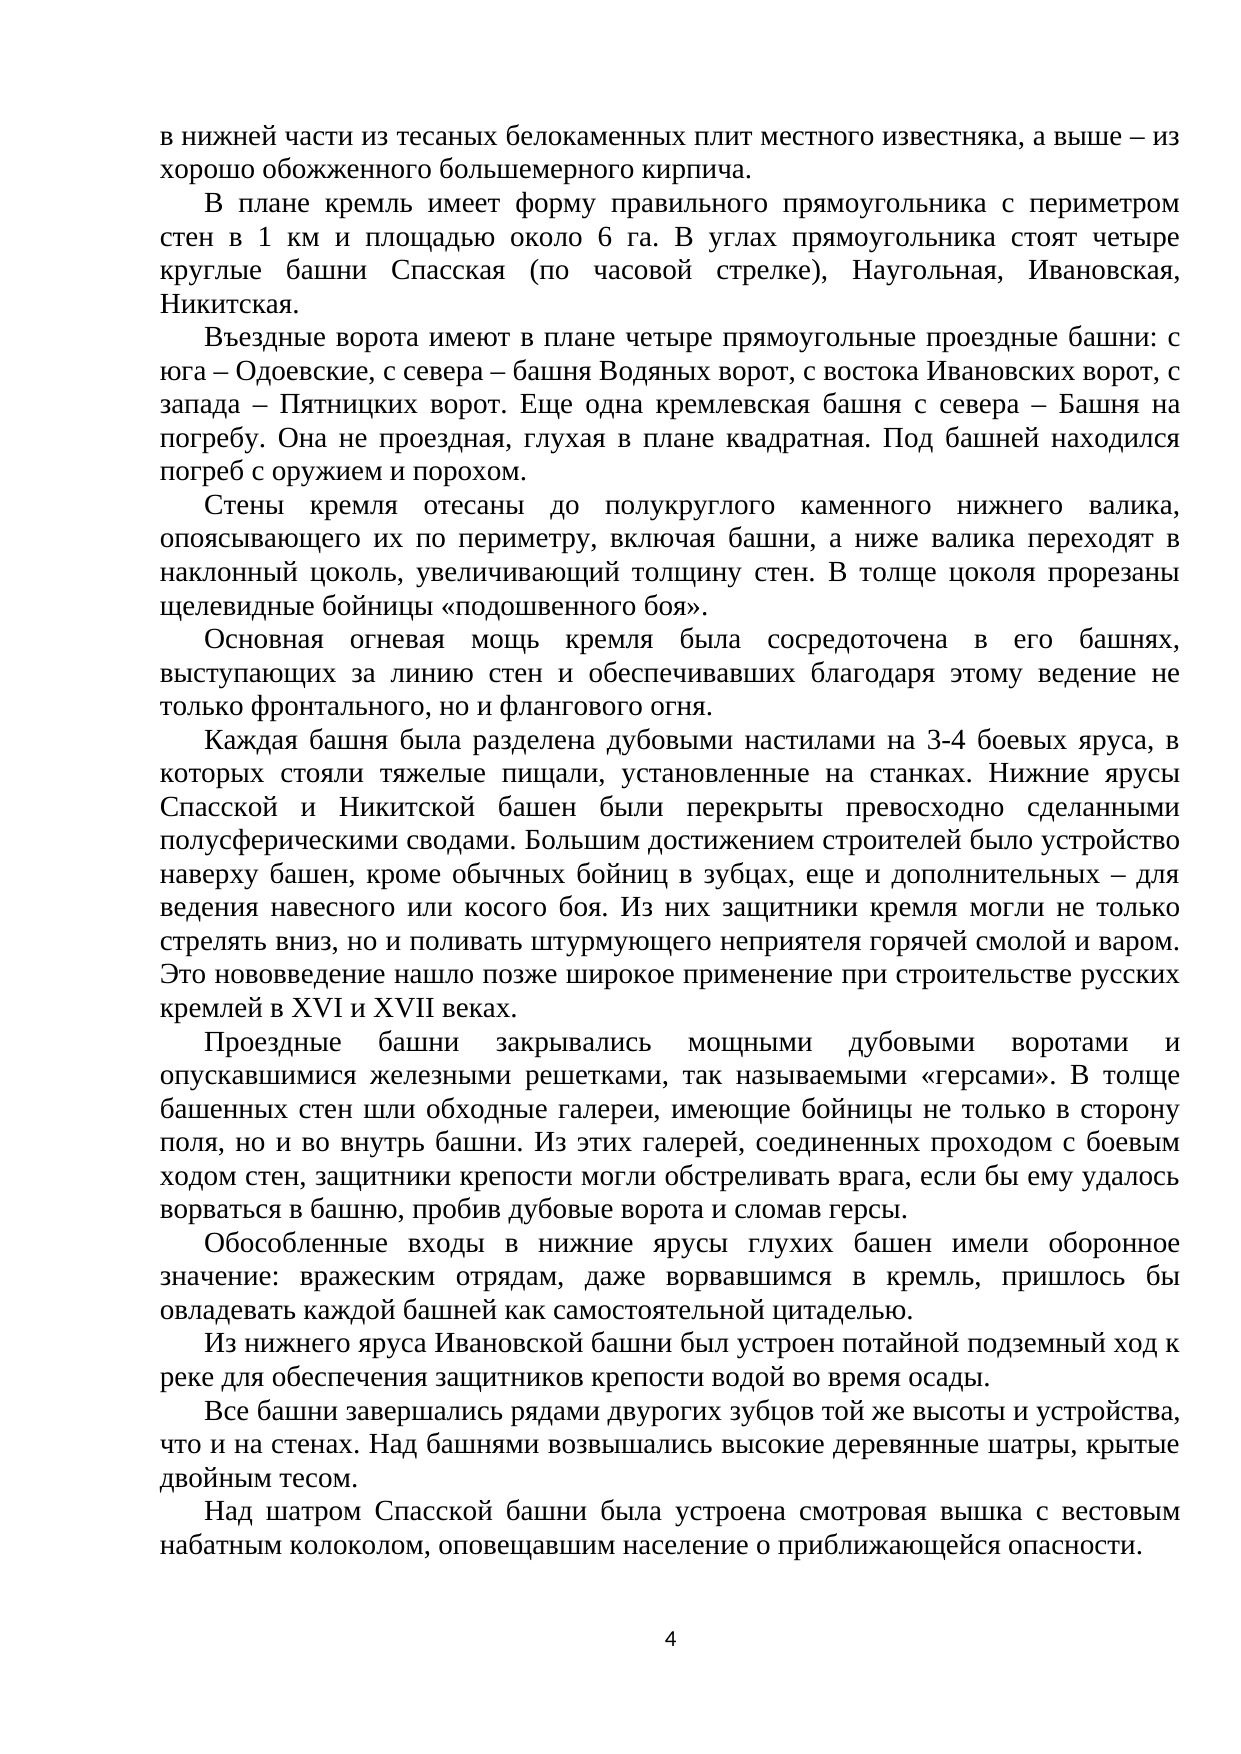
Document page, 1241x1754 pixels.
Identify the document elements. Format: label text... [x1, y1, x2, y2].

text Все башни завершались рядами двурогих зубцов той же высоты и устройства, что и на стенах. Над башнями возвышались высокие деревянные шатры, крытые двойным тесом. [159, 1393, 1181, 1493]
text Обособленные входы в нижние ярусы глухих башен имели оборонное значение: вражеским отрядам, даже ворвавшимся в кремль, пришлось бы овладевать каждой башней как самостоятельной цитаделью. [159, 1225, 1181, 1326]
text В плане кремль имеет форму правильного прямоугольника с периметром стен в 1 км и площадью около 6 га. В углах прямоугольника стоят четыре круглые башни Спасская (по часовой стрелке), Наугольная, Ивановская, Никитская. [159, 185, 1181, 319]
text Стены кремля отесаны до полукруглого каменного нижнего валика, опоясывающего их по периметру, включая башни, а ниже валика переходят в наклонный цоколь, увеличивающий толщину стен. В толще цоколя прорезаны щелевидные бойницы «подошвенного боя». [159, 487, 1181, 621]
text Из нижнего яруса Ивановской башни был устроен потайной подземный ход к реке для обеспечения защитников крепости водой во время осады. [159, 1326, 1181, 1393]
text Над шатром Спасской башни была устроена смотровая вышка с вестовым набатным колоколом, оповещавшим население о приближающейся опасности. [159, 1493, 1181, 1560]
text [159, 118, 1181, 185]
text Каждая башня была разделена дубовыми настилами на 3-4 боевых яруса, в которых стояли тяжелые пищали, установленные на станках. Нижние ярусы Спасской и Никитской башен были перекрыты превосходно сделанными полусферическими сводами. Большим достижением строителей было устройство наверху башен, кроме обычных бойниц в зубцах, еще и дополнительных – для ведения навесного или косого боя. Из них защитники кремля могли не только стрелять вниз, но и поливать штурмующего неприятеля горячей смолой и варом. Это нововведение нашло позже широкое применение при строительстве русских кремлей в XVI и XVII веках. [159, 722, 1181, 1024]
text Въездные ворота имеют в плане четыре прямоугольные проездные башни: с юга – Одоевские, с севера – башня Водяных ворот, с востока Ивановских ворот, с запада – Пятницких ворот. Еще одна кремлевская башня с севера – Башня на погребу. Она не проездная, глухая в плане квадратная. Под башней находился погреб с оружием и порохом. [159, 319, 1181, 487]
text Основная огневая мощь кремля была сосредоточена в его башнях, выступающих за линию стен и обеспечивавших благодаря этому ведение не только фронтального, но и флангового огня. [159, 621, 1181, 722]
text Проездные башни закрывались мощными дубовыми воротами и опускавшимися железными решетками, так называемыми «герсами». В толще башенных стен шли обходные галереи, имеющие бойницы не только в сторону поля, но и во внутрь башни. Из этих галерей, соединенных проходом с боевым ходом стен, защитники крепости могли обстреливать врага, если бы ему удалось ворваться в башню, пробив дубовые ворота и сломав герсы. [159, 1024, 1181, 1225]
